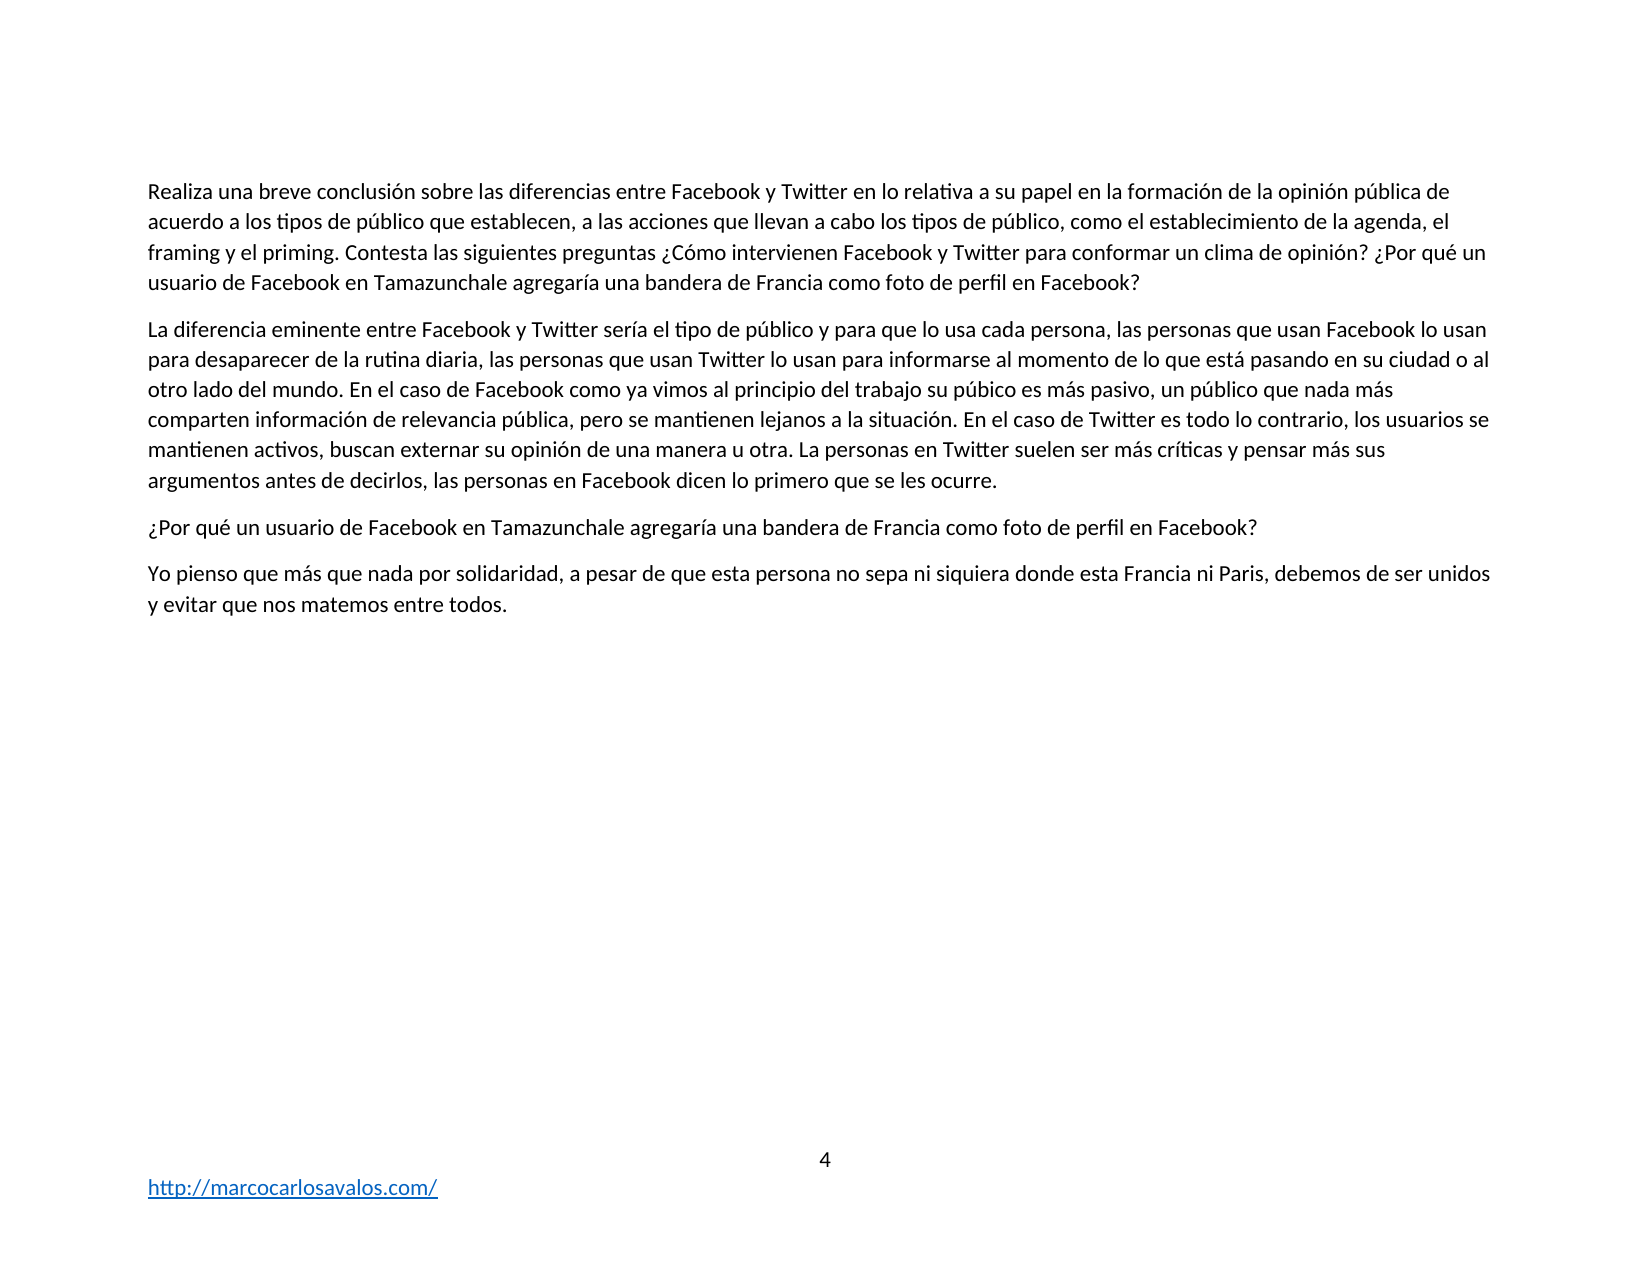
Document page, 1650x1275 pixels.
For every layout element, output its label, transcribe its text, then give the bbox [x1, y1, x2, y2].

text Realiza una breve conclusión sobre las diferencias entre Facebook y Twitter en lo relativa a su papel en la formación de la opinión pública de acuerdo a los tipos de público que establecen, a las acciones que llevan a cabo los tipos de público, como el establecimiento de la agenda, el framing y el priming. Contesta las siguientes preguntas ¿Cómo intervienen Facebook y Twitter para conformar un clima de opinión? ¿Por qué un usuario de Facebook en Tamazunchale agregaría una bandera de Francia como foto de perfil en Facebook? [148, 177, 1502, 296]
text ¿Por qué un usuario de Facebook en Tamazunchale agregaría una bandera de Francia como foto de perfil en Facebook? [148, 513, 1502, 541]
text La diferencia eminente entre Facebook y Twitter sería el tipo de público y para que lo usa cada persona, las personas que usan Facebook lo usan para desaparecer de la rutina diaria, las personas que usan Twitter lo usan para informarse al momento de lo que está pasando en su ciudad o al otro lado del mundo. En el caso de Facebook como ya vimos al principio del trabajo su púbico es más pasivo, un público que nada más comparten información de relevancia pública, pero se mantienen lejanos a la situación. En el caso de Twitter es todo lo contrario, los usuarios se mantienen activos, buscan externar su opinión de una manera u otra. La personas en Twitter suelen ser más críticas y pensar más sus argumentos antes de decirlos, las personas en Facebook dicen lo primero que se les ocurre. [148, 315, 1502, 494]
text Yo pienso que más que nada por solidaridad, a pesar de que esta persona no sepa ni siquiera donde esta Francia ni Paris, debemos de ser unidos y evitar que nos matemos entre todos. [148, 559, 1502, 618]
